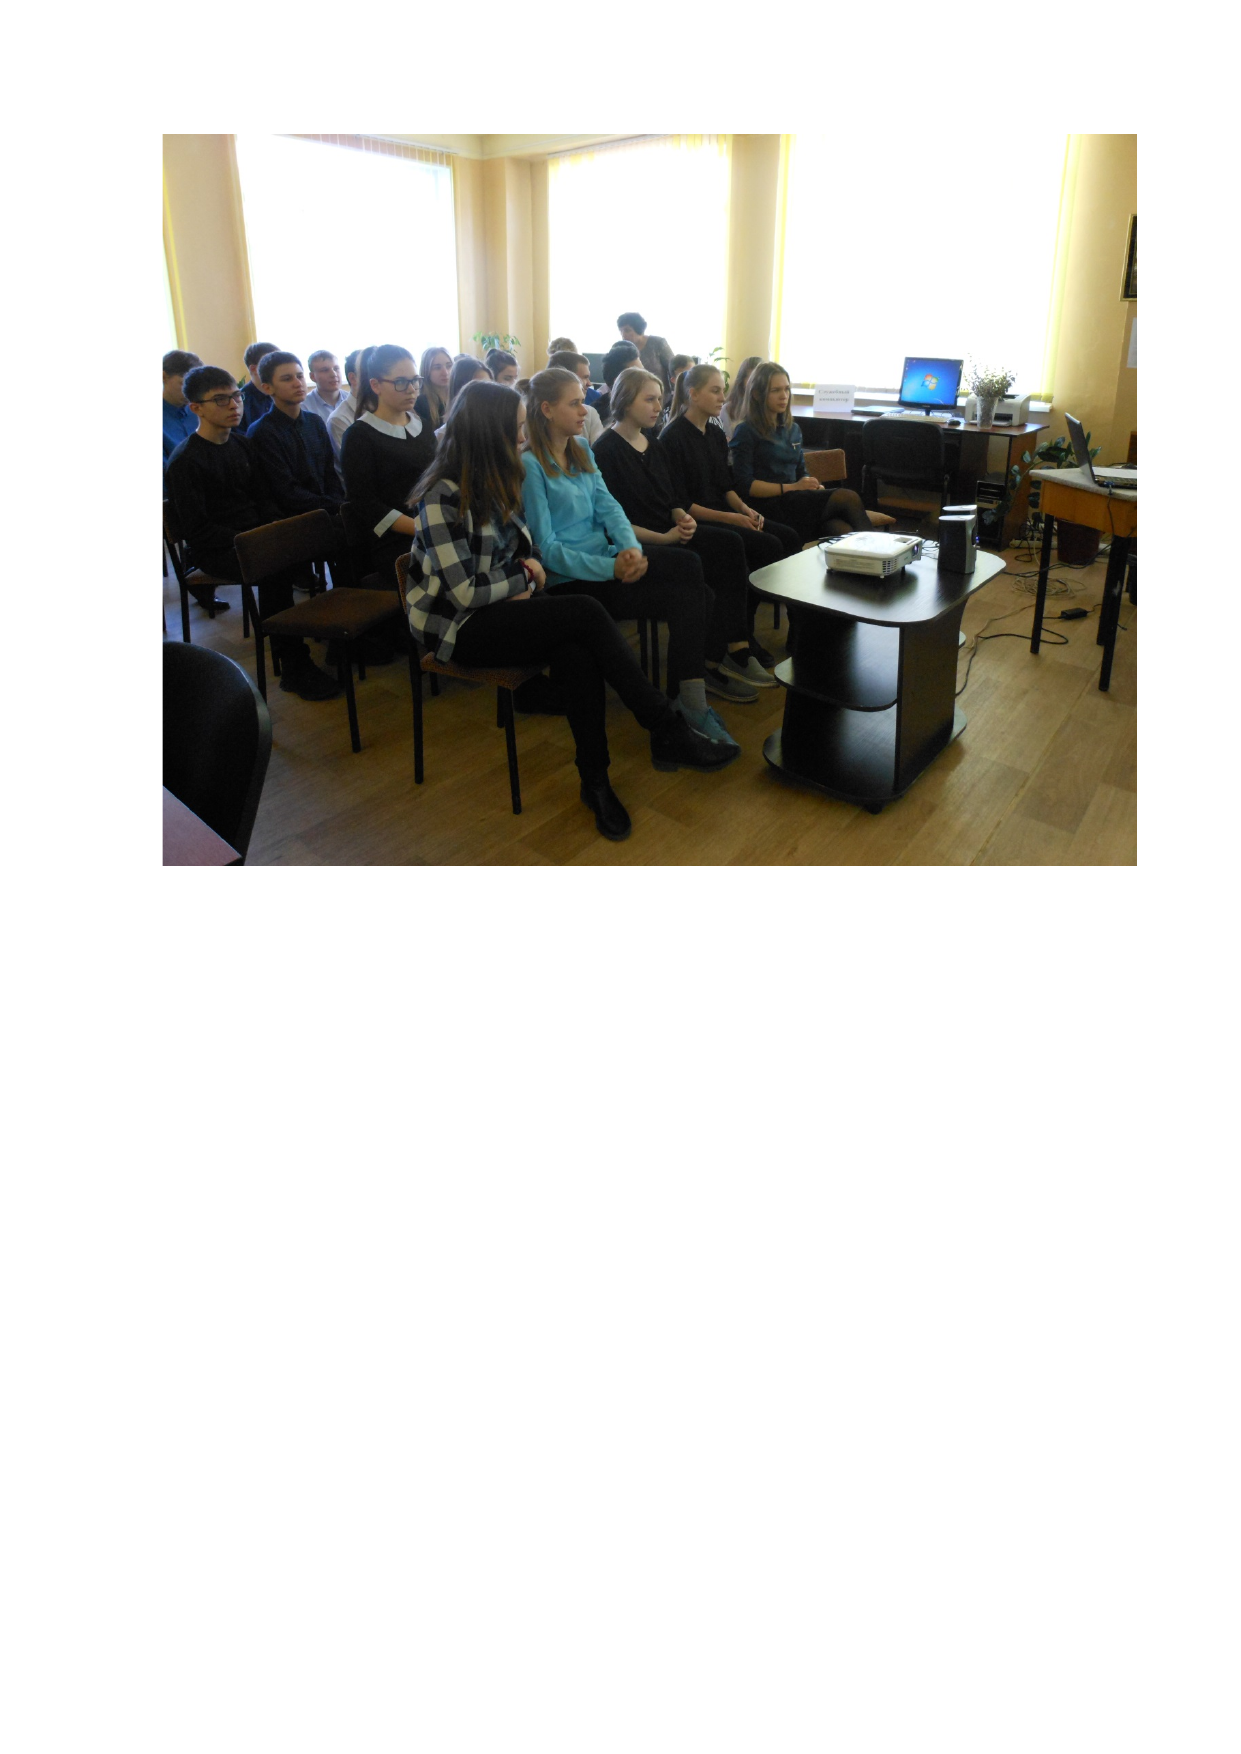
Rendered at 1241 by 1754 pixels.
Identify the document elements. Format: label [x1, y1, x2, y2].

picture [162, 134, 1137, 866]
